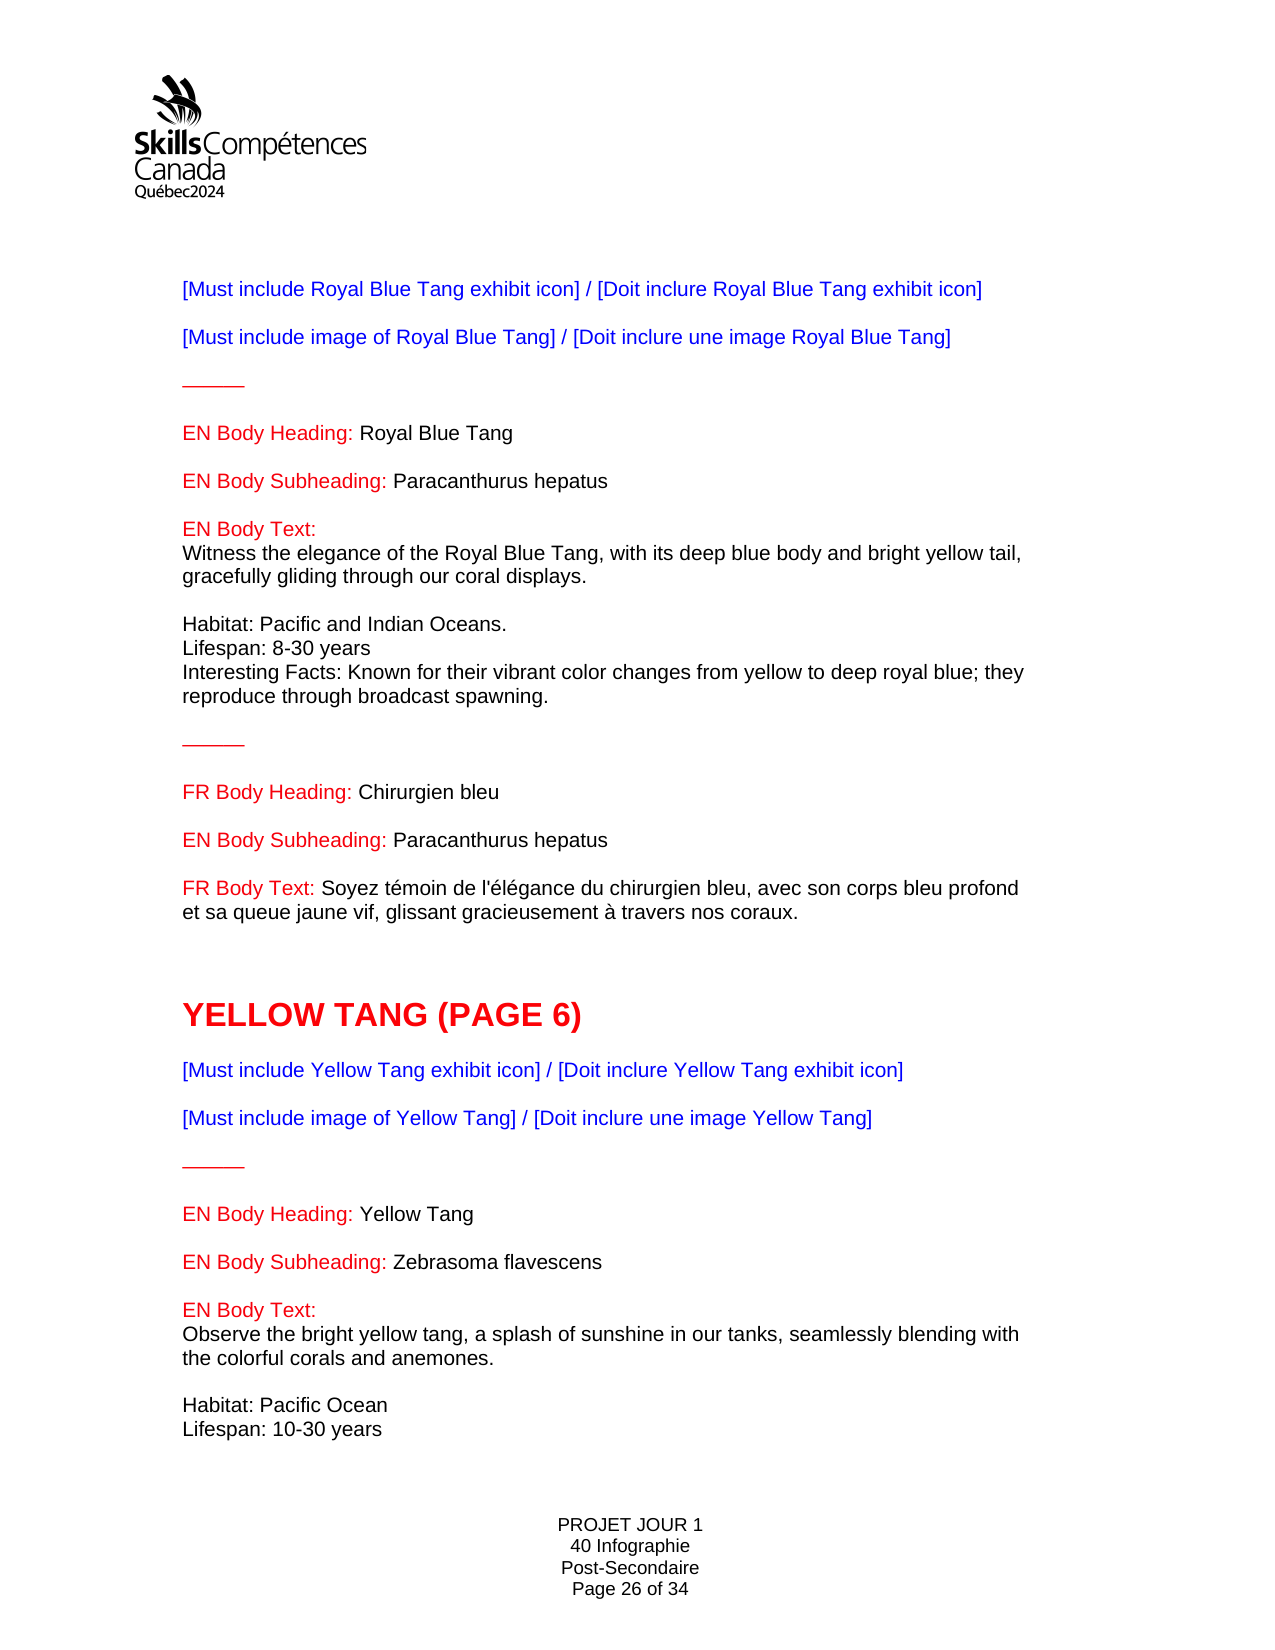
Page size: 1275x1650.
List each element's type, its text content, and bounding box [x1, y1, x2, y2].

text EN Body Heading: Royal Blue Tang [182, 421, 1035, 444]
text ——— [182, 1154, 1035, 1178]
text EN Body Text: [182, 1297, 1035, 1321]
text Interesting Facts: Known for their vibrant color changes from yellow to deep royal blue; they reproduce through broadcast spawning. [182, 660, 1035, 708]
text EN Body Heading: Yellow Tang [182, 1202, 1035, 1226]
text ——— [182, 373, 1035, 397]
text FR Body Text: Soyez témoin de l'élégance du chirurgien bleu, avec son corps bleu profond et sa queue jaune vif, glissant gracieusement à travers nos coraux. [182, 876, 1035, 924]
text EN Body Text: [182, 516, 1035, 540]
text [Must include image of Yellow Tang] / [Doit inclure une image Yellow Tang] [182, 1106, 1035, 1130]
text FR Body Heading: Chirurgien bleu [182, 780, 1035, 804]
text [Must include image of Royal Blue Tang] / [Doit inclure une image Royal Blue Tang] [182, 325, 1035, 349]
text Witness the elegance of the Royal Blue Tang, with its deep blue body and bright yellow tail, gracefully gliding through our coral displays. [182, 540, 1035, 588]
text EN Body Subheading: Paracanthurus hepatus [182, 468, 1035, 492]
text Observe the bright yellow tang, a splash of sunshine in our tanks, seamlessly blending with the colorful corals and anemones. [182, 1321, 1035, 1369]
text Habitat: Pacific and Indian Oceans. [182, 612, 1035, 636]
text Lifespan: 10-30 years [182, 1417, 1035, 1441]
text Lifespan: 8-30 years [182, 636, 1035, 660]
text Habitat: Pacific Ocean [182, 1393, 1035, 1417]
text [Must include Royal Blue Tang exhibit icon] / [Doit inclure Royal Blue Tang exhibit icon] [182, 277, 1035, 301]
text ——— [182, 732, 1035, 756]
text EN Body Subheading: Zebrasoma flavescens [182, 1249, 1035, 1273]
text YELLOW TANG (PAGE 6) [182, 996, 1035, 1034]
picture [135, 75, 367, 199]
text EN Body Subheading: Paracanthurus hepatus [182, 828, 1035, 852]
text [Must include Yellow Tang exhibit icon] / [Doit inclure Yellow Tang exhibit icon] [182, 1058, 1035, 1082]
